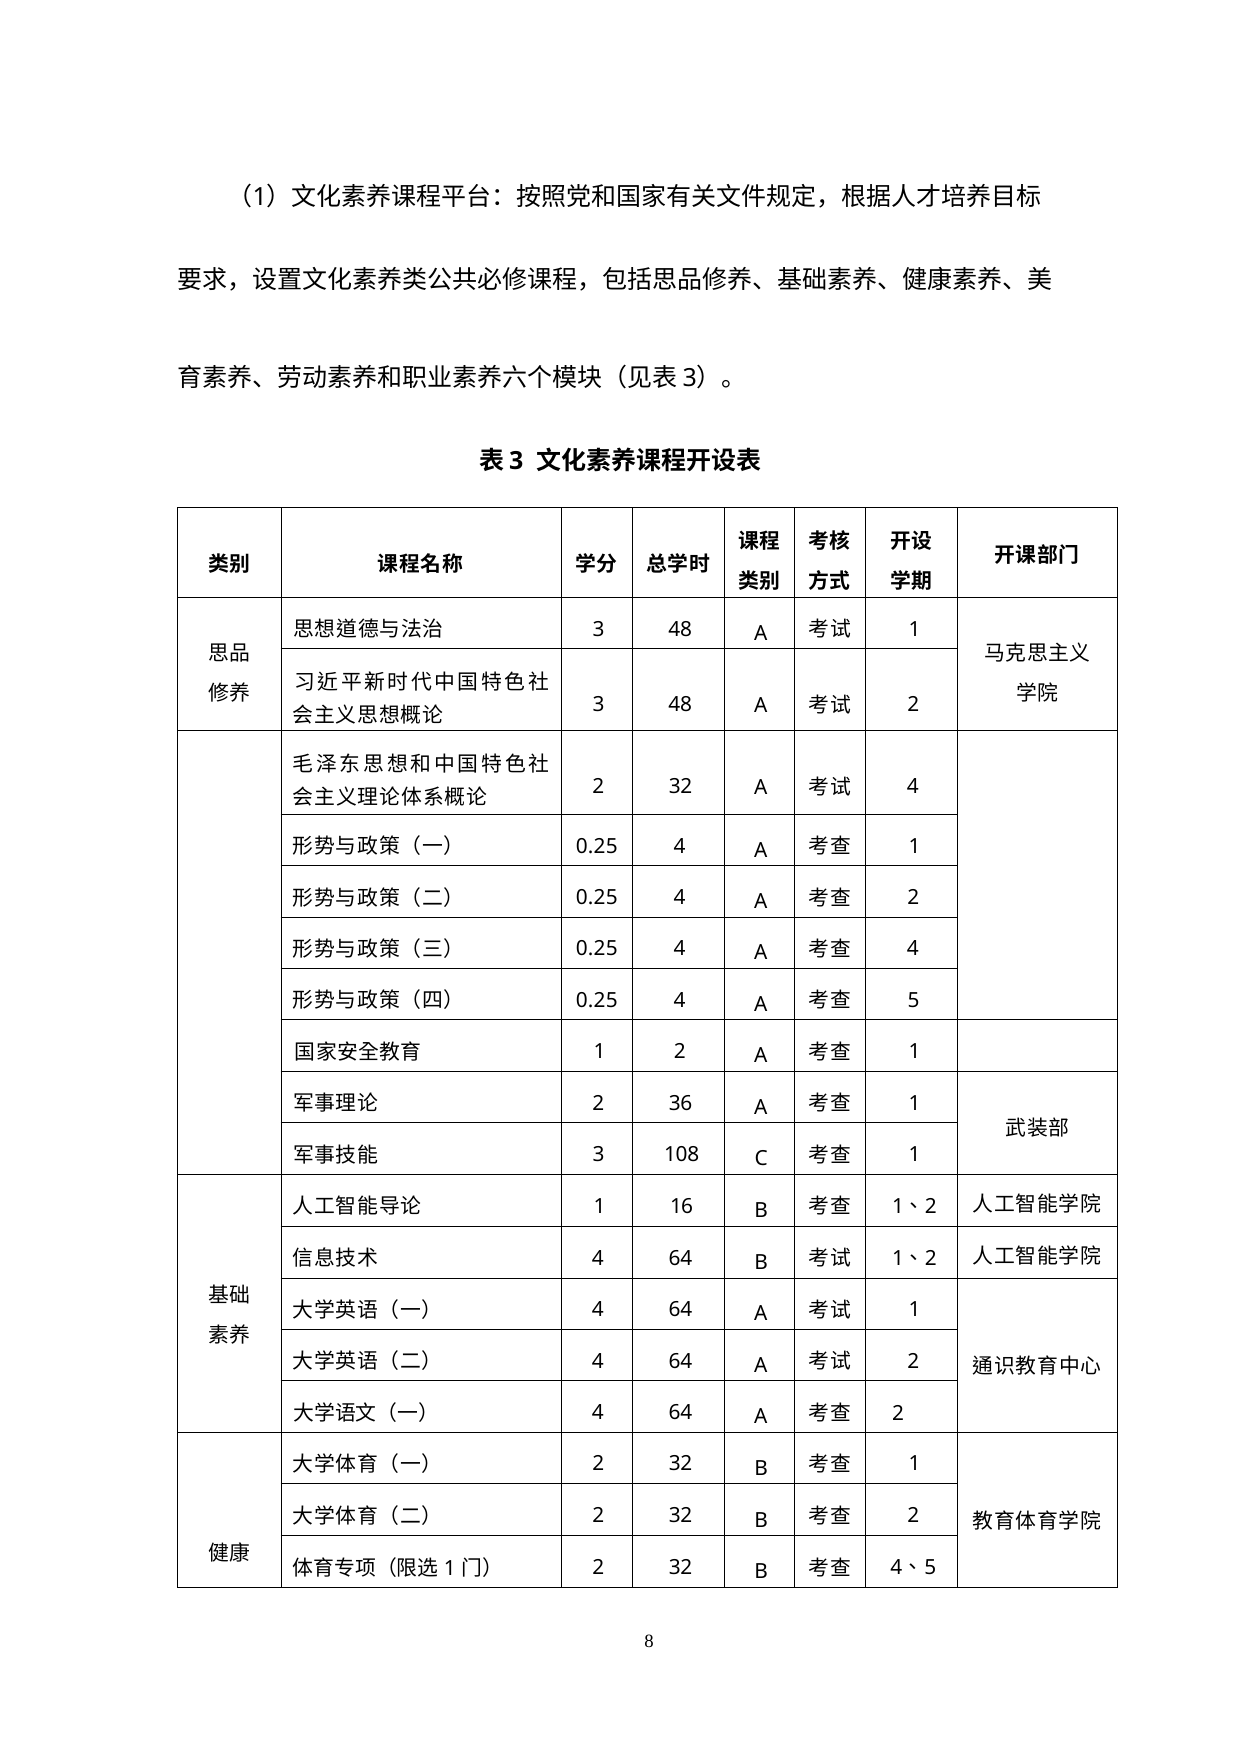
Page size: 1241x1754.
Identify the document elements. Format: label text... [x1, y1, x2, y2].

table_cell 考查 [795, 1020, 865, 1071]
table_cell 考试 [795, 598, 865, 648]
table_cell 信息技术 [282, 1227, 561, 1277]
table_cell 2 [562, 1536, 632, 1587]
table_cell 教育体育学院 [958, 1433, 1117, 1587]
table_cell 思想道德与法治 [282, 598, 561, 648]
table_cell A [725, 1020, 794, 1071]
table_cell A [725, 918, 794, 968]
table_cell B [725, 1536, 794, 1587]
table_cell 3 [562, 598, 632, 648]
table_header 课程 类别 [725, 508, 794, 597]
table_cell 32 [633, 1433, 724, 1483]
table_cell 2 [562, 1433, 632, 1483]
table_cell 军事理论 [282, 1072, 561, 1122]
table_cell 体育专项（限选 1 门） [282, 1536, 561, 1587]
table_cell 形势与政策（四） [282, 969, 561, 1019]
table_cell 思品 修养 [178, 598, 281, 730]
table_cell 4、5 [866, 1536, 957, 1587]
table_header 总学时 [633, 508, 724, 597]
table_cell 考查 [795, 815, 865, 865]
table_cell 形势与政策（三） [282, 918, 561, 968]
table_cell 32 [633, 731, 724, 814]
table_cell 1 [562, 1020, 632, 1071]
table_cell 1 [866, 1433, 957, 1483]
table_cell 马克思主义 学院 [958, 598, 1117, 730]
table_cell 1 [866, 1123, 957, 1174]
table_cell 64 [633, 1227, 724, 1277]
table_cell A [725, 815, 794, 865]
table_cell A [725, 969, 794, 1019]
table_cell 3 [562, 649, 632, 730]
table_cell 3 [562, 1123, 632, 1174]
text （1）文化素养课程平台：按照党和国家有关文件规定，根据人才培养目标 [177, 162, 1063, 227]
table_cell 0.25 [562, 866, 632, 917]
text 要求，设置文化素养类公共必修课程，包括思品修养、基础素养、健康素养、美育素养、劳动素养和职业素养六个模块（见表3）。 [177, 245, 1063, 408]
table_cell 48 [633, 649, 724, 730]
table_cell 考查 [795, 1433, 865, 1483]
table_cell 1、2 [866, 1227, 957, 1277]
table_cell 毛泽东思想和中国特色社 会主义理论体系概论 [282, 731, 561, 814]
table_cell 形势与政策（二） [282, 866, 561, 917]
table_cell 国家安全教育 [282, 1020, 561, 1071]
table_cell 形势与政策（一） [282, 815, 561, 865]
table_cell 4 [562, 1227, 632, 1277]
table_cell 36 [633, 1072, 724, 1122]
table_header 考核 方式 [795, 508, 865, 597]
table_cell [958, 1020, 1117, 1071]
table_cell 人工智能学院 [958, 1227, 1117, 1277]
table_header 学分 [562, 508, 632, 597]
table_cell 考查 [795, 1175, 865, 1226]
table_cell 1 [866, 1072, 957, 1122]
table_cell 2 [866, 1330, 957, 1380]
table_cell 64 [633, 1330, 724, 1380]
table_header 开设 学期 [866, 508, 957, 597]
table_cell 2 [866, 866, 957, 917]
table_cell 考试 [795, 731, 865, 814]
table_cell 64 [633, 1381, 724, 1432]
table_cell 考试 [795, 1279, 865, 1329]
table_cell 考查 [795, 1484, 865, 1535]
table_cell 1 [866, 815, 957, 865]
table_cell 0.25 [562, 969, 632, 1019]
table_cell 习近平新时代中国特色社 会主义思想概论 [282, 649, 561, 730]
table_header 课程名称 [282, 508, 561, 597]
table_cell 0.25 [562, 815, 632, 865]
table_cell B [725, 1175, 794, 1226]
table_cell A [725, 1330, 794, 1380]
table_cell A [725, 649, 794, 730]
table_cell 武装部 [958, 1072, 1117, 1174]
table_cell 2 [633, 1020, 724, 1071]
table_cell 通识教育中心 [958, 1279, 1117, 1432]
table_cell 军事技能 [282, 1123, 561, 1174]
table_cell B [725, 1227, 794, 1277]
table_cell 考查 [795, 1381, 865, 1432]
table_header 开课部门 [958, 508, 1117, 597]
table_cell 大学体育（一） [282, 1433, 561, 1483]
table_cell 考查 [795, 1072, 865, 1122]
table_cell 大学英语（一） [282, 1279, 561, 1329]
table_cell 考试 [795, 1330, 865, 1380]
table_cell 2 [866, 1381, 957, 1432]
table_cell 2 [562, 731, 632, 814]
text 表3 文化素养课程开设表 [177, 426, 1063, 491]
table_cell A [725, 866, 794, 917]
table_cell [178, 731, 281, 1174]
table_cell 人工智能学院 [958, 1175, 1117, 1226]
table_cell 考查 [795, 1123, 865, 1174]
table_cell 大学英语（二） [282, 1330, 561, 1380]
table_cell 16 [633, 1175, 724, 1226]
table_cell [958, 731, 1117, 1019]
table_cell 48 [633, 598, 724, 648]
table_cell A [725, 1072, 794, 1122]
table_cell 2 [562, 1484, 632, 1535]
table_cell 5 [866, 969, 957, 1019]
table_cell 4 [633, 918, 724, 968]
table_cell A [725, 598, 794, 648]
table_cell 1 [866, 1279, 957, 1329]
table_cell 2 [866, 649, 957, 730]
table_cell 2 [866, 1484, 957, 1535]
table_cell 4 [633, 866, 724, 917]
table_cell 32 [633, 1536, 724, 1587]
table_cell 4 [562, 1381, 632, 1432]
table_cell 1 [562, 1175, 632, 1226]
table_header 类别 [178, 508, 281, 597]
table_cell 考查 [795, 1536, 865, 1587]
table_cell 64 [633, 1279, 724, 1329]
table_cell 考查 [795, 969, 865, 1019]
table_cell 4 [866, 731, 957, 814]
table_cell A [725, 731, 794, 814]
table_cell 108 [633, 1123, 724, 1174]
table_cell 1 [866, 598, 957, 648]
table_cell 0.25 [562, 918, 632, 968]
table_cell 大学语文（一） [282, 1381, 561, 1432]
table_cell B [725, 1484, 794, 1535]
table_cell 考试 [795, 649, 865, 730]
table_cell 4 [633, 969, 724, 1019]
table_cell B [725, 1433, 794, 1483]
table_cell 2 [562, 1072, 632, 1122]
table_cell 考查 [795, 918, 865, 968]
table_cell 4 [562, 1279, 632, 1329]
table_cell 人工智能导论 [282, 1175, 561, 1226]
table_cell A [725, 1381, 794, 1432]
table_cell C [725, 1123, 794, 1174]
table_cell 32 [633, 1484, 724, 1535]
table_cell 大学体育（二） [282, 1484, 561, 1535]
table_cell 1、2 [866, 1175, 957, 1226]
table_cell 4 [633, 815, 724, 865]
table_cell 4 [562, 1330, 632, 1380]
table_cell 健康 素养 [178, 1433, 281, 1587]
table_cell 4 [866, 918, 957, 968]
table_cell 考查 [795, 866, 865, 917]
table_cell A [725, 1279, 794, 1329]
table_cell 考试 [795, 1227, 865, 1277]
table_cell 1 [866, 1020, 957, 1071]
table_cell 基础 素养 [178, 1175, 281, 1432]
